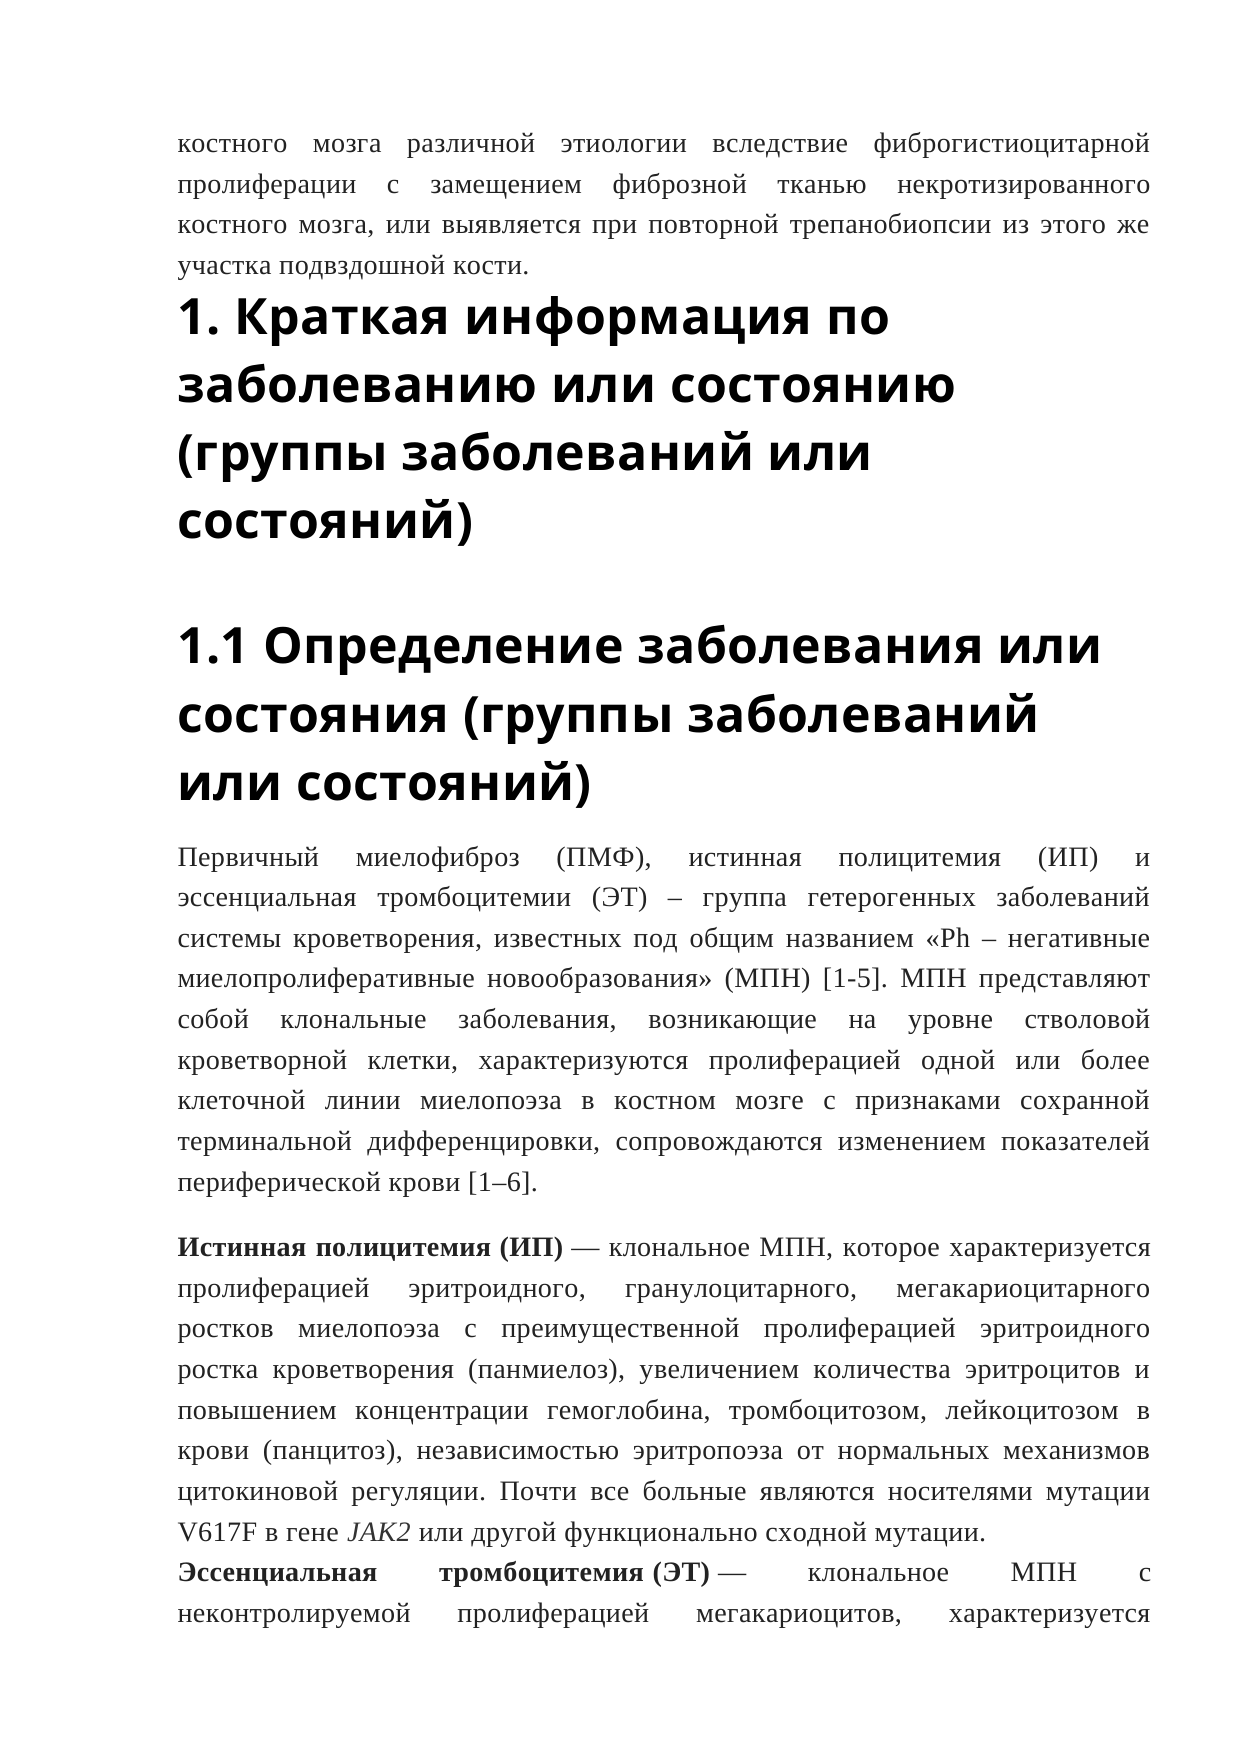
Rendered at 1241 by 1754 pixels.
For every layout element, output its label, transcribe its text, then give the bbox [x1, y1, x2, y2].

text 1.1 Определение заболевания или состояния (группы заболеваний или состояний) [177, 610, 1152, 815]
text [177, 1547, 1152, 1628]
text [177, 118, 1152, 281]
text Первичный миелофиброз (ПМФ), истинная полицитемия (ИП) и эссенциальная тромбоцитемии (ЭТ) – группа гетерогенных заболеваний системы кроветворения, известных под общим названием «Ph – негативные миелопролиферативные новообразования» (МПН) [1-5]. МПН представляют собой клональные заболевания, возникающие на уровне стволовой кроветворной клетки, характеризуются пролиферацией одной или более клеточной линии миелопоэза в костном мозге с признаками сохранной терминальной дифференцировки, сопровождаются изменением показателей периферической крови [1–6]. [177, 831, 1152, 1197]
text 1. Краткая информация по заболеванию или состоянию (группы заболеваний или состояний) [177, 281, 1152, 553]
text Истинная полицитемия (ИП) — клональное МПН, которое характеризуется пролиферацией эритроидного, гранулоцитарного, мегакариоцитарного ростков миелопоэза с преимущественной пролиферацией эритроидного ростка кроветворения (панмиелоз), увеличением количества эритроцитов и повышением концентрации гемоглобина, тромбоцитозом, лейкоцитозом в крови (панцитоз), независимостью эритропоэза от нормальных механизмов цитокиновой регуляции. Почти все больные являются носителями мутации V617F в гене JAK2 или другой функционально сходной мутации. [177, 1222, 1152, 1547]
